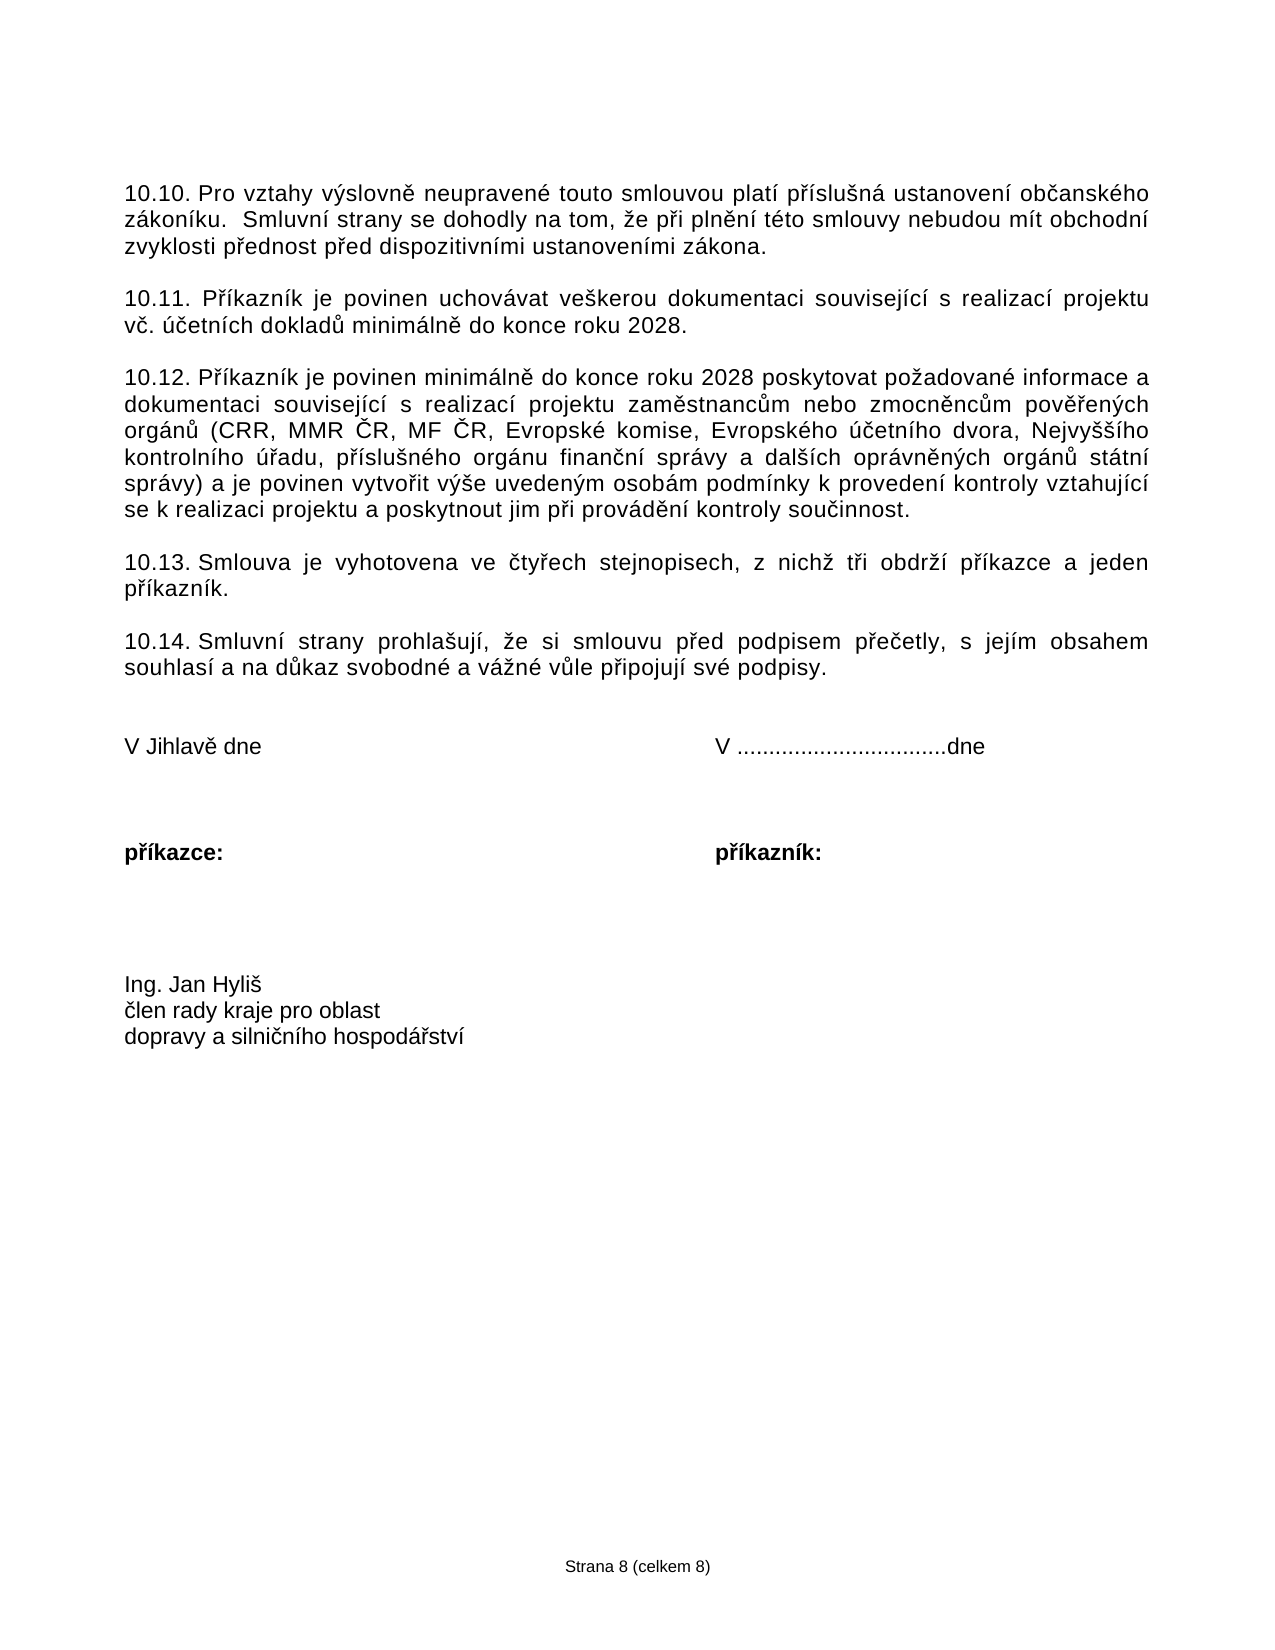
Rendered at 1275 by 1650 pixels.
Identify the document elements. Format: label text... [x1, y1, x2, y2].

text člen rady kraje pro oblast [124, 997, 1151, 1023]
text Ing. Jan Hyliš [124, 971, 1151, 997]
text dopravy a silničního hospodářství [124, 1023, 1151, 1049]
text příkazce: příkazník: [124, 839, 1151, 865]
text 10.10. Pro vztahy výslovně neupravené touto smlouvou platí příslušná ustanovení občanského zákoníku. Smluvní strany se dohodly na tom, že při plnění této smlouvy nebudou mít obchodní zvyklosti přednost před dispozitivními ustanoveními zákona. [124, 180, 1151, 259]
text 10.12. Příkazník je povinen minimálně do konce roku 2028 poskytovat požadované informace a dokumentaci související s realizací projektu zaměstnancům nebo zmocněncům pověřených orgánů (CRR, MMR ČR, MF ČR, Evropské komise, Evropského účetního dvora, Nejvyššího kontrolního úřadu, příslušného orgánu finanční správy a dalších oprávněných orgánů státní správy) a je povinen vytvořit výše uvedeným osobám podmínky k provedení kontroly vztahující se k realizaci projektu a poskytnout jim při provádění kontroly součinnost. [124, 364, 1151, 522]
text 10.14. Smluvní strany prohlašují, že si smlouvu před podpisem přečetly, s jejím obsahem souhlasí a na důkaz svobodné a vážné vůle připojují své podpisy. [124, 628, 1151, 681]
text 10.11. Příkazník je povinen uchovávat veškerou dokumentaci související s realizací projektu vč. účetních dokladů minimálně do konce roku 2028. [124, 285, 1151, 338]
text 10.13. Smlouva je vyhotovena ve čtyřech stejnopisech, z nichž tři obdrží příkazce a jeden příkazník. [124, 549, 1151, 602]
text V Jihlavě dne V .................................dne [124, 733, 1151, 760]
